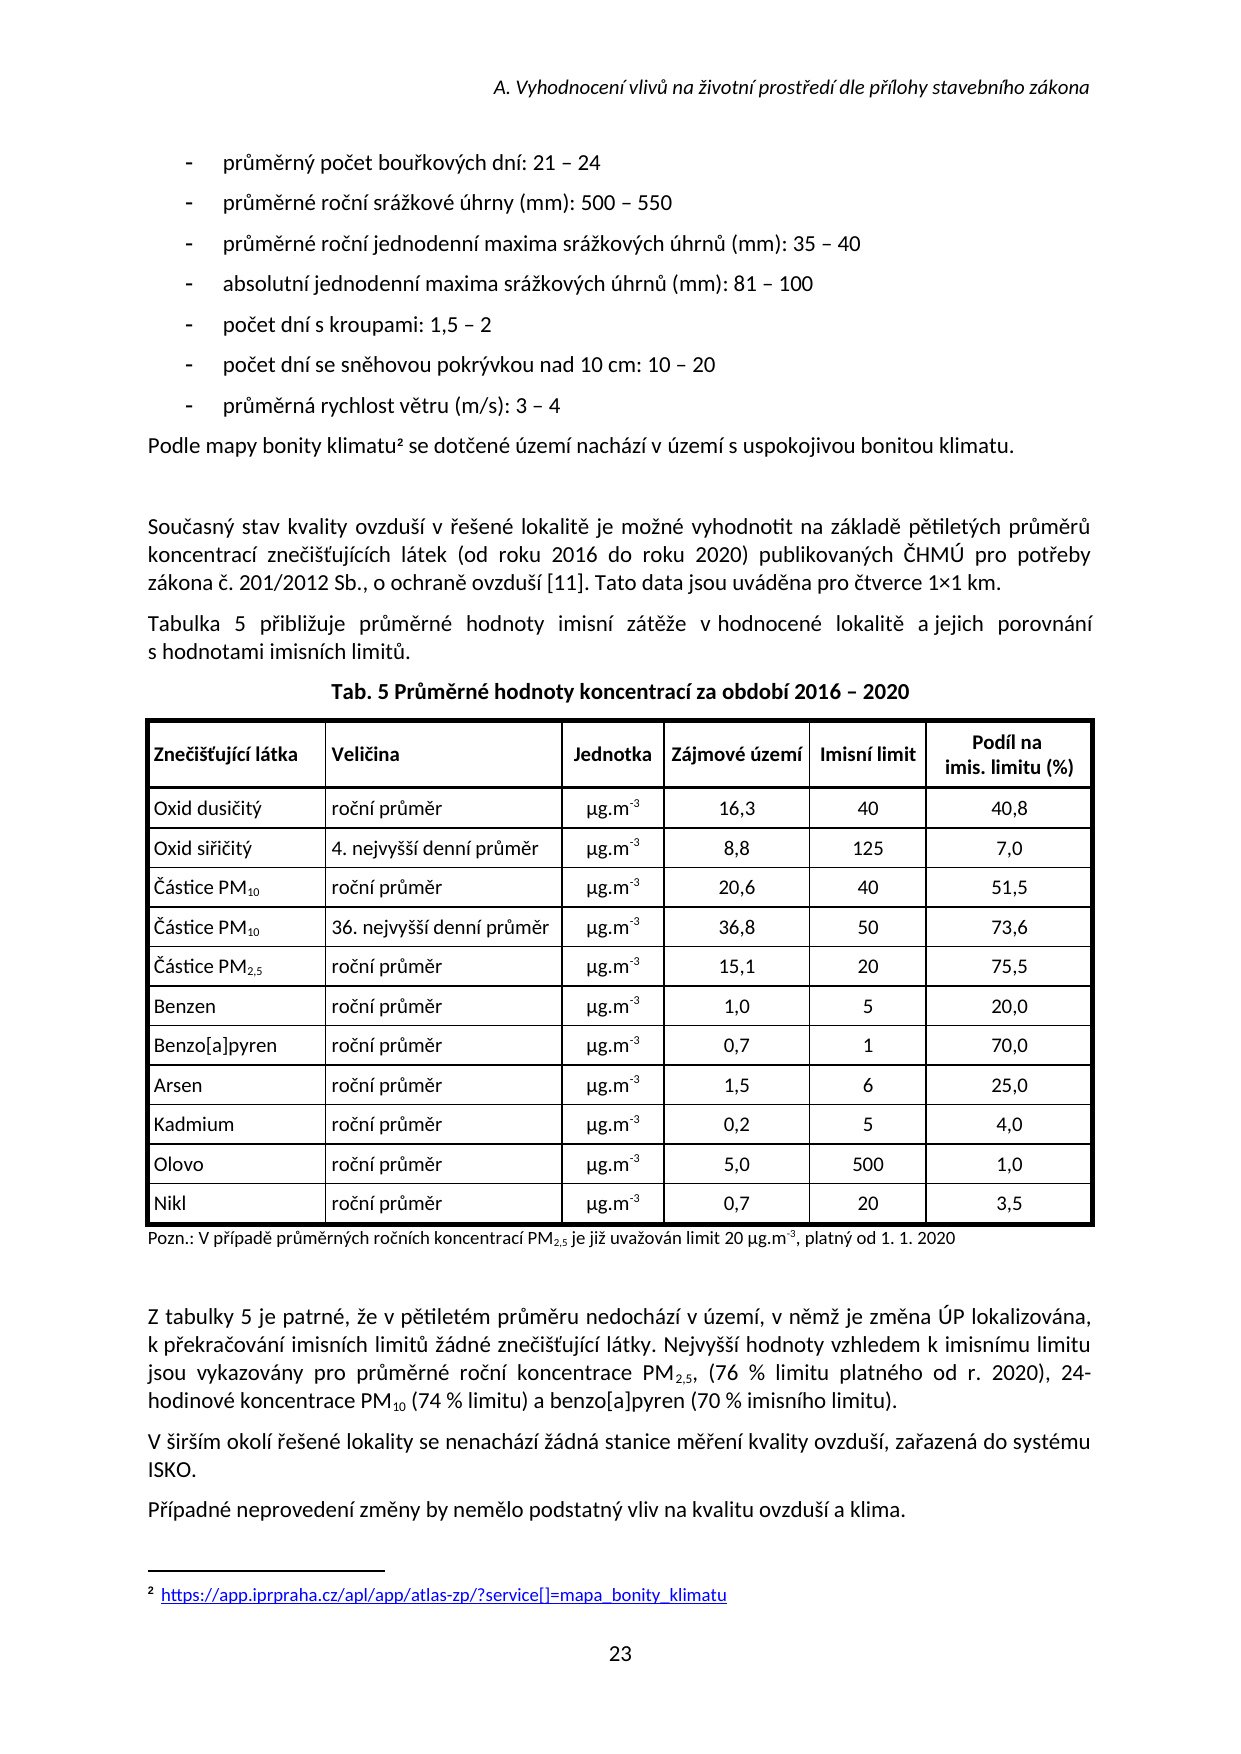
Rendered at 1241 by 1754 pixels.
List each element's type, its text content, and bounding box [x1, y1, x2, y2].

text Současný stav kvality ovzduší v řešené lokalitě je možné vyhodnotit na základě pětiletých průměrů koncentrací znečišťujících látek (od roku 2016 do roku 2020) publikovaných ČHMÚ pro potřeby zákona č. 201/2012 Sb., o ochraně ovzduší [11]. Tato data jsou uváděna pro čtverce 1×1 km. [148, 512, 1092, 596]
table_cell 1,5 [665, 1066, 809, 1103]
table_cell 50 [810, 908, 925, 946]
table_cell µg.m-3 [563, 868, 663, 906]
table_cell Kadmium [150, 1105, 325, 1143]
table_cell 6 [810, 1066, 925, 1103]
table_cell 3,5 [927, 1184, 1090, 1222]
table_cell roční průměr [326, 868, 561, 906]
table_cell 15,1 [665, 947, 809, 985]
table_cell 40 [810, 789, 925, 827]
table_cell 125 [810, 829, 925, 867]
text Tab. 5 Průměrné hodnoty koncentrací za období 2016 – 2020 [148, 677, 1092, 706]
table_cell 1 [810, 1026, 925, 1064]
table_cell 70,0 [927, 1026, 1090, 1064]
table_cell 73,6 [927, 908, 1090, 946]
table_cell roční průměr [326, 1145, 561, 1182]
table_cell Částice PM2,5 [150, 947, 325, 985]
table_cell 40,8 [927, 789, 1090, 827]
table_cell µg.m-3 [563, 908, 663, 946]
table_cell 5 [810, 987, 925, 1024]
text Tabulka 5 přibližuje průměrné hodnoty imisní zátěže v hodnocené lokalitě a jejich porovnání s hodnotami imisních limitů. [148, 609, 1092, 665]
table_header Imisní limit [810, 723, 925, 786]
table_cell Oxid siřičitý [150, 829, 325, 867]
list počet dní se sněhovou pokrývkou nad 10 cm: 10 – 20 [185, 350, 1092, 378]
text Pozn.: V případě průměrných ročních koncentrací PM2,5 je již uvažován limit 20 µg.m-3, platný od 1. 1. 2020 [148, 1227, 1092, 1249]
table_cell 1,0 [927, 1145, 1090, 1182]
table_cell 20,0 [927, 987, 1090, 1024]
table_cell 0,2 [665, 1105, 809, 1143]
table_cell 20 [810, 1184, 925, 1222]
table_cell 4,0 [927, 1105, 1090, 1143]
table_cell 0,7 [665, 1184, 809, 1222]
table_cell µg.m-3 [563, 987, 663, 1024]
table_cell 75,5 [927, 947, 1090, 985]
table_cell µg.m-3 [563, 1026, 663, 1064]
table_cell 1,0 [665, 987, 809, 1024]
table_cell 25,0 [927, 1066, 1090, 1103]
table_cell Částice PM10 [150, 868, 325, 906]
table_cell µg.m-3 [563, 1105, 663, 1143]
table_cell Benzen [150, 987, 325, 1024]
table_cell 0,7 [665, 1026, 809, 1064]
list průměrná rychlost větru (m/s): 3 – 4 [185, 391, 1092, 419]
table_cell µg.m-3 [563, 829, 663, 867]
table_cell Benzo[a]pyren [150, 1026, 325, 1064]
table_cell µg.m-3 [563, 1145, 663, 1182]
table_cell 7,0 [927, 829, 1090, 867]
table_cell 5 [810, 1105, 925, 1143]
table_cell Částice PM10 [150, 908, 325, 946]
list průměrné roční jednodenní maxima srážkových úhrnů (mm): 35 – 40 [185, 229, 1092, 257]
table_cell 40 [810, 868, 925, 906]
list absolutní jednodenní maxima srážkových úhrnů (mm): 81 – 100 [185, 269, 1092, 297]
table_cell µg.m-3 [563, 947, 663, 985]
table_cell roční průměr [326, 789, 561, 827]
table_cell 4. nejvyšší denní průměr [326, 829, 561, 867]
table_cell roční průměr [326, 1184, 561, 1222]
table_cell 16,3 [665, 789, 809, 827]
table_cell roční průměr [326, 987, 561, 1024]
list průměrné roční srážkové úhrny (mm): 500 – 550 [185, 188, 1092, 216]
table_cell 51,5 [927, 868, 1090, 906]
table_cell 36. nejvyšší denní průměr [326, 908, 561, 946]
table_cell 36,8 [665, 908, 809, 946]
table_header Podíl na imis. limitu (%) [927, 723, 1090, 786]
table_cell µg.m-3 [563, 1066, 663, 1103]
table_cell roční průměr [326, 1105, 561, 1143]
table_cell 20 [810, 947, 925, 985]
table_cell 8,8 [665, 829, 809, 867]
table_cell Nikl [150, 1184, 325, 1222]
table_cell Oxid dusičitý [150, 789, 325, 827]
table_cell µg.m-3 [563, 1184, 663, 1222]
list počet dní s kroupami: 1,5 – 2 [185, 310, 1092, 338]
table_cell roční průměr [326, 947, 561, 985]
table_cell roční průměr [326, 1066, 561, 1103]
table_cell 500 [810, 1145, 925, 1182]
table_cell Arsen [150, 1066, 325, 1103]
table_header Zájmové území [665, 723, 809, 786]
text V širším okolí řešené lokality se nenachází žádná stanice měření kvality ovzduší, zařazená do systému ISKO. [148, 1427, 1092, 1483]
text Z tabulky 5 je patrné, že v pětiletém průměru nedochází v území, v němž je změna ÚP lokalizována, k překračování imisních limitů žádné znečišťující látky. Nejvyšší hodnoty vzhledem k imisnímu limitu jsou vykazovány pro průměrné roční koncentrace PM2,5, (76 % limitu platného od r. 2020), 24-hodinové koncentrace PM10 (74 % limitu) a benzo[a]pyren (70 % imisního limitu). [148, 1302, 1092, 1414]
text Případné neprovedení změny by nemělo podstatný vliv na kvalitu ovzduší a klima. [148, 1496, 1092, 1524]
list průměrný počet bouřkových dní: 21 – 24 [185, 148, 1092, 176]
table_cell 5,0 [665, 1145, 809, 1182]
table_header Znečišťující látka [150, 723, 325, 786]
table_header Veličina [326, 723, 561, 786]
table_header Jednotka [563, 723, 663, 786]
table_cell 20,6 [665, 868, 809, 906]
table_cell roční průměr [326, 1026, 561, 1064]
text Podle mapy bonity klimatu se dotčené území nachází v území s uspokojivou bonitou klimatu. [148, 431, 1092, 459]
table_cell Olovo [150, 1145, 325, 1182]
table_cell µg.m-3 [563, 789, 663, 827]
